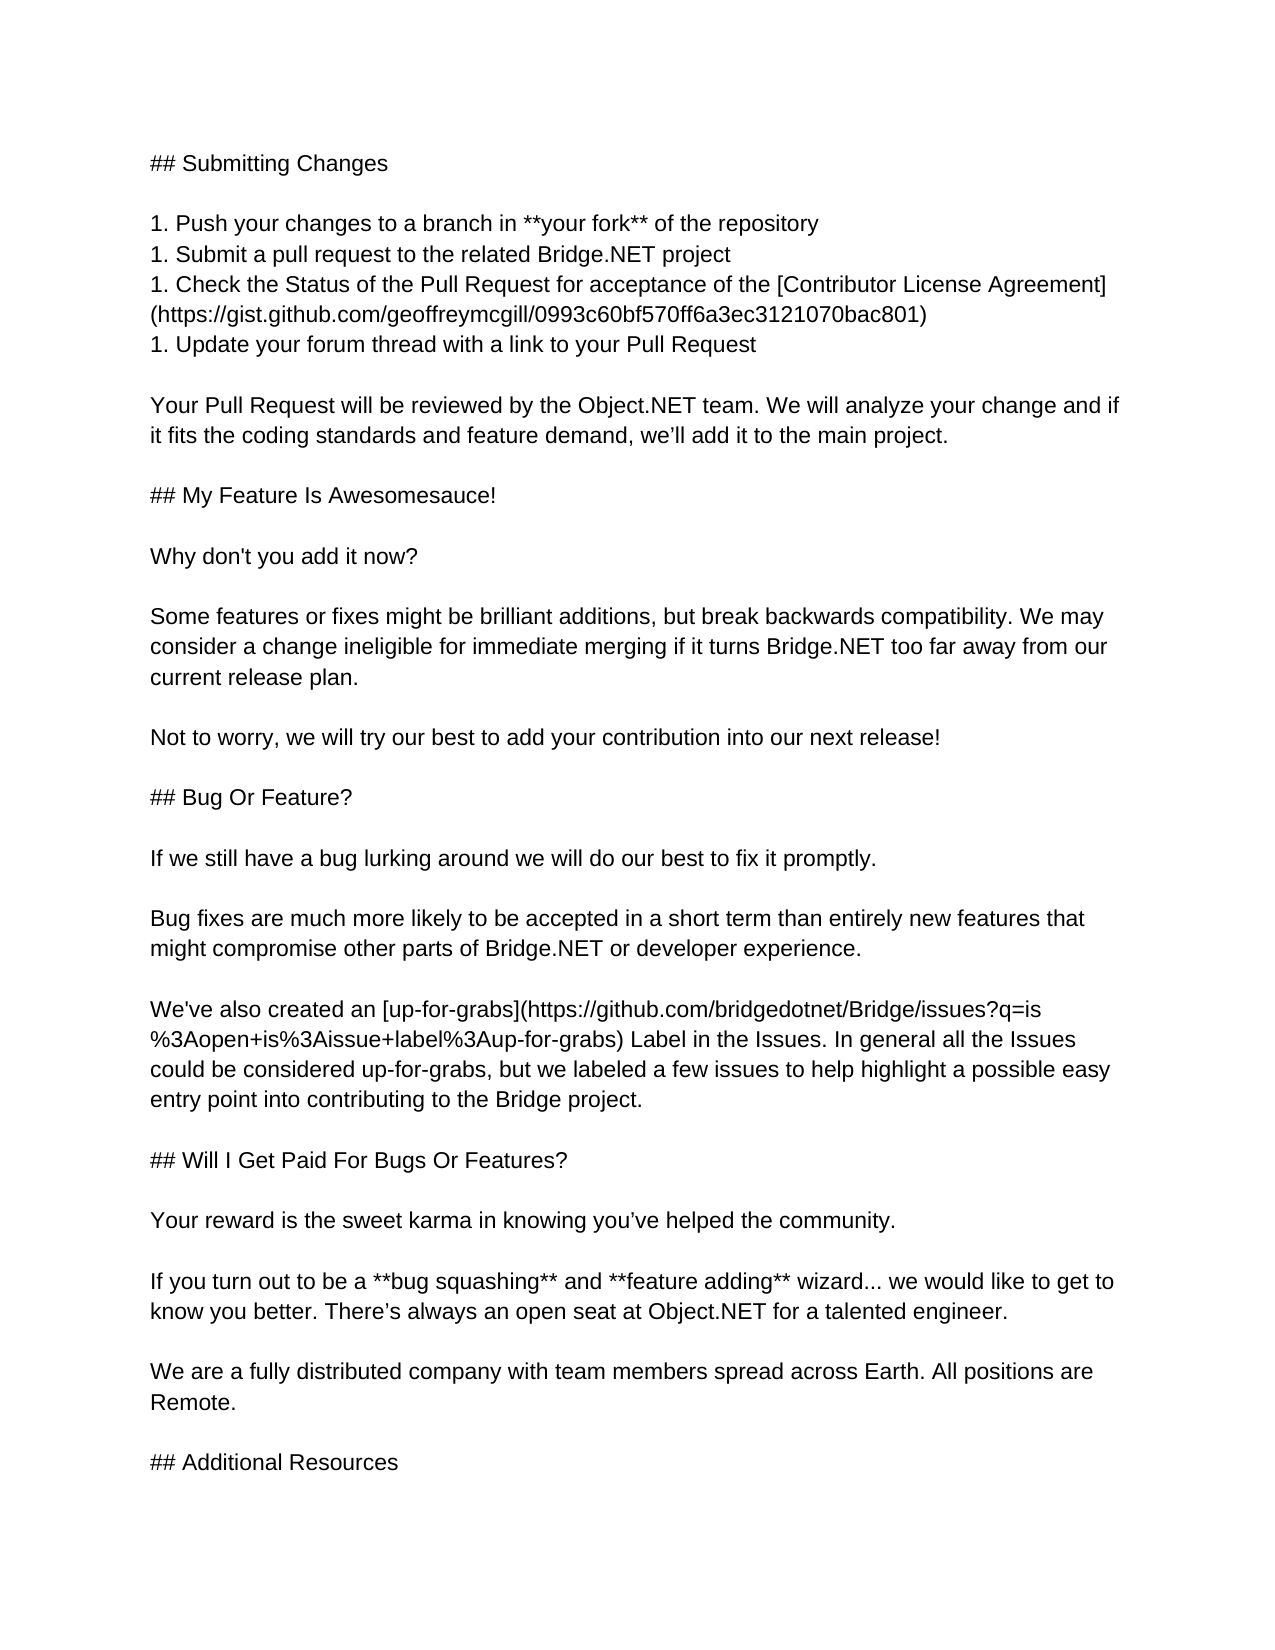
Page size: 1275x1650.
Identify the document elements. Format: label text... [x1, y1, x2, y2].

text Bug fixes are much more likely to be accepted in a short term than entirely new features that might compromise other parts of Bridge.NET or developer experience. [150, 905, 1125, 962]
text We've also created an [up-for-grabs](https://github.com/bridgedotnet/Bridge/issues?q=is%3Aopen+is%3Aissue+label%3Aup-for-grabs) Label in the Issues. In general all the Issues could be considered up-for-grabs, but we labeled a few issues to help highlight a possible easy entry point into contributing to the Bridge project. [150, 996, 1125, 1113]
text We are a fully distributed company with team members spread across Earth. All positions are Remote. [150, 1358, 1125, 1415]
text ## Will I Get Paid For Bugs Or Features? [150, 1147, 1125, 1173]
text ## My Feature Is Awesomesauce! [150, 482, 1125, 509]
text Not to worry, we will try our best to add your contribution into our next release! [150, 724, 1125, 750]
text 1. Update your forum thread with a link to your Pull Request [150, 331, 1125, 358]
text ## Additional Resources [150, 1449, 1125, 1475]
text ## Bug Or Feature? [150, 784, 1125, 811]
text If you turn out to be a **bug squashing** and **feature adding** wizard... we would like to get to know you better. There’s always an open seat at Object.NET for a talented engineer. [150, 1268, 1125, 1324]
text If we still have a bug lurking around we will do our best to fix it promptly. [150, 845, 1125, 871]
text Why don't you add it now? [150, 543, 1125, 569]
text ## Submitting Changes [150, 150, 1125, 176]
text Your Pull Request will be reviewed by the Object.NET team. We will analyze your change and if it fits the coding standards and feature demand, we’ll add it to the main project. [150, 392, 1125, 448]
text Your reward is the sweet karma in knowing you’ve helped the community. [150, 1207, 1125, 1234]
text 1. Check the Status of the Pull Request for acceptance of the [Contributor License Agreement](https://gist.github.com/geoffreymcgill/0993c60bf570ff6a3ec3121070bac801) [150, 271, 1125, 327]
text Some features or fixes might be brilliant additions, but break backwards compatibility. We may consider a change ineligible for immediate merging if it turns Bridge.NET too far away from our current release plan. [150, 603, 1125, 690]
text 1. Push your changes to a branch in **your fork** of the repository [150, 210, 1125, 237]
text 1. Submit a pull request to the related Bridge.NET project [150, 241, 1125, 267]
